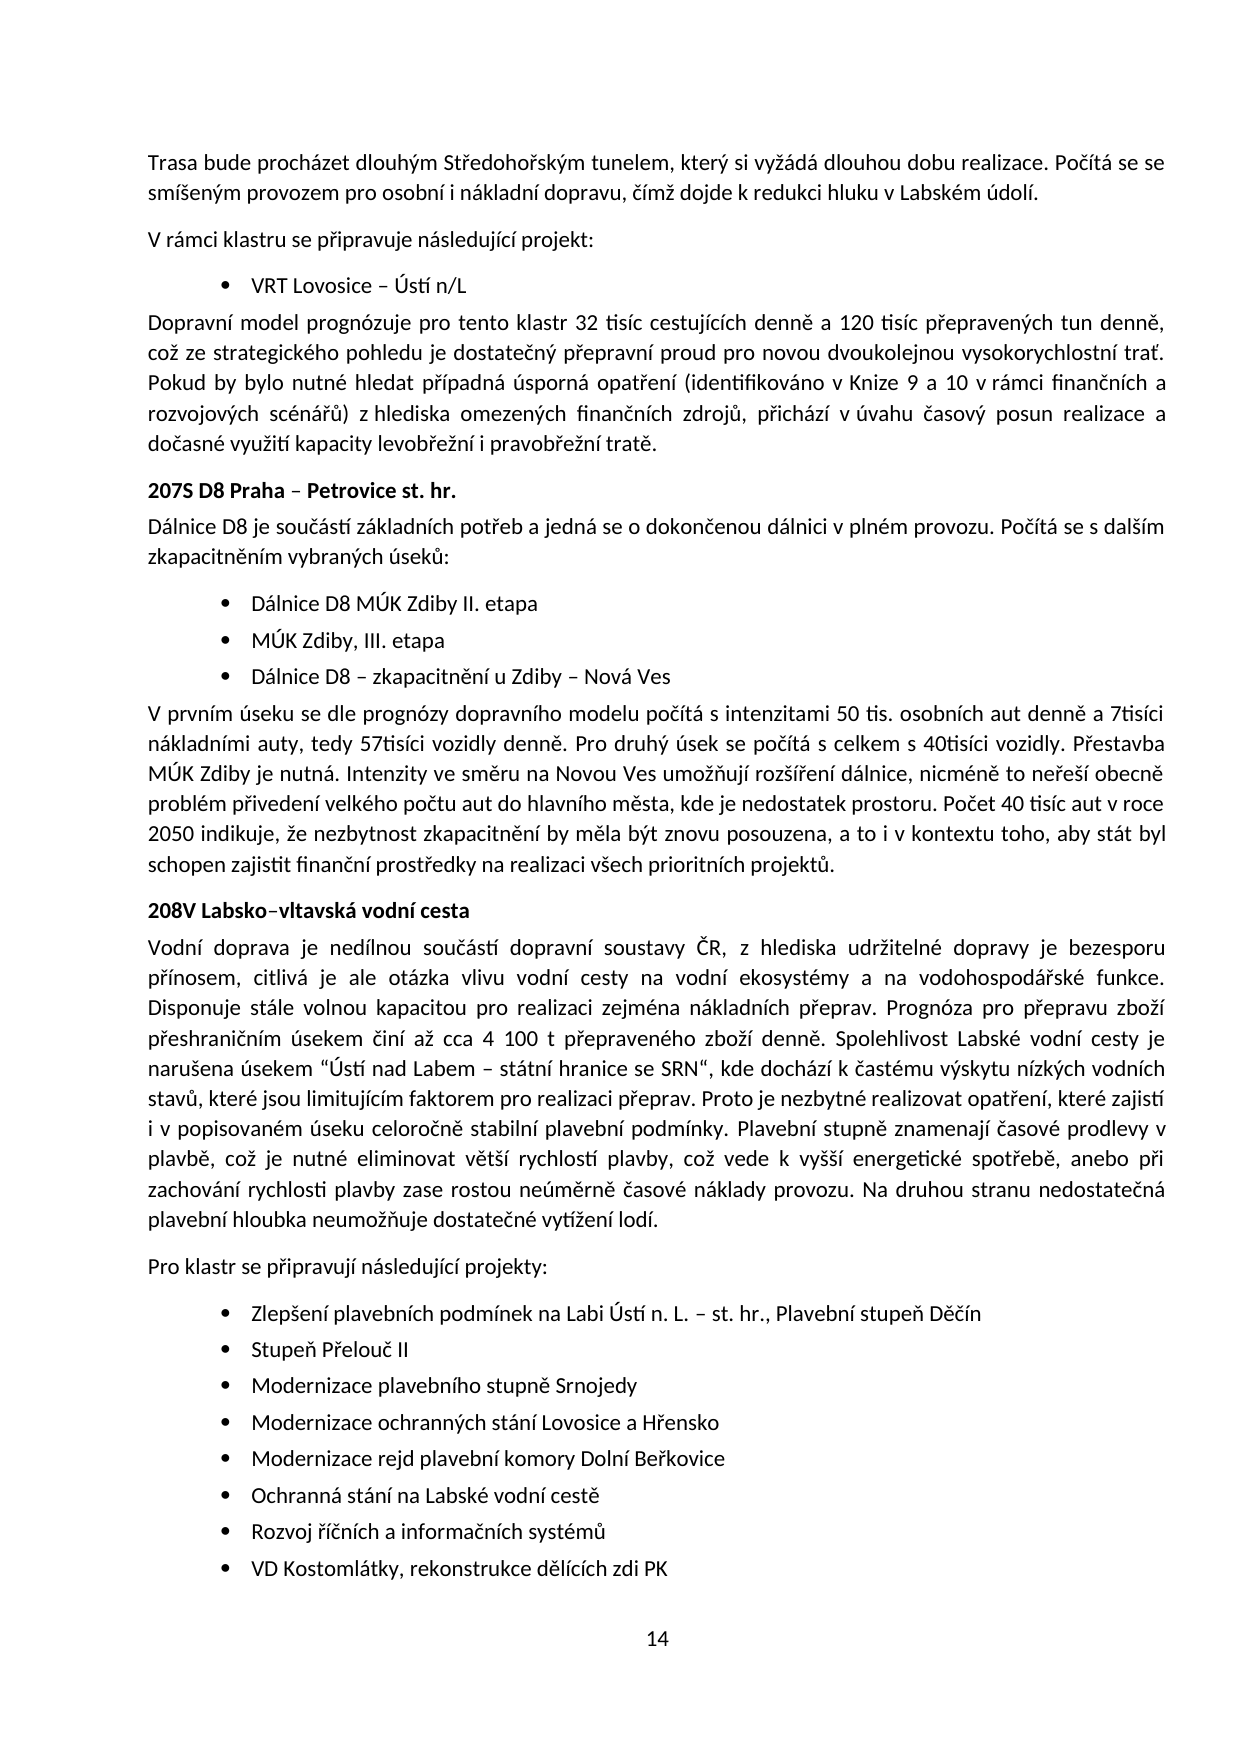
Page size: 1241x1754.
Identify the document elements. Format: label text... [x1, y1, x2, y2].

list VD Kostomlátky, rekonstrukce dělících zdi PK [221, 1554, 1167, 1582]
list VRT Lovosice – Ústí n/L [221, 272, 1167, 299]
text Dálnice D8 je součástí základních potřeb a jedná se o dokončenou dálnici v plném provozu. Počítá se s dalším zkapacitněním vybraných úseků: [148, 512, 1167, 570]
text Vodní doprava je nedílnou součástí dopravní soustavy ČR, z hlediska udržitelné dopravy je bezesporu přínosem, citlivá je ale otázka vlivu vodní cesty na vodní ekosystémy a na vodohospodářské funkce. Disponuje stále volnou kapacitou pro realizaci zejména nákladních přeprav. Prognóza pro přepravu zboží přeshraničním úsekem činí až cca 4 100 t přepraveného zboží denně. Spolehlivost Labské vodní cesty je narušena úsekem “Ústí nad Labem – státní hranice se SRN“, kde dochází k častému výskytu nízkých vodních stavů, které jsou limitujícím faktorem pro realizaci přeprav. Proto je nezbytné realizovat opatření, které zajistí i v popisovaném úseku celoročně stabilní plavební podmínky. Plavební stupně znamenají časové prodlevy v plavbě, což je nutné eliminovat větší rychlostí plavby, což vede k vyšší energetické spotřebě, anebo při zachování rychlosti plavby zase rostou neúměrně časové náklady provozu. Na druhou stranu nedostatečná plavební hloubka neumožňuje dostatečné vytížení lodí. [148, 933, 1167, 1233]
list MÚK Zdiby, III. etapa [221, 626, 1167, 654]
list Stupeň Přelouč II [221, 1335, 1167, 1363]
list Modernizace ochranných stání Lovosice a Hřensko [221, 1408, 1167, 1436]
text V rámci klastru se připravuje následující projekt: [148, 225, 1167, 253]
text V prvním úseku se dle prognózy dopravního modelu počítá s intenzitami 50 tis. osobních aut denně a 7tisíci nákladními auty, tedy 57tisíci vozidly denně. Pro druhý úsek se počítá s celkem s 40tisíci vozidly. Přestavba MÚK Zdiby je nutná. Intenzity ve směru na Novou Ves umožňují rozšíření dálnice, nicméně to neřeší obecně problém přivedení velkého počtu aut do hlavního města, kde je nedostatek prostoru. Počet 40 tisíc aut v roce 2050 indikuje, že nezbytnost zkapacitnění by měla být znovu posouzena, a to i v kontextu toho, aby stát byl schopen zajistit finanční prostředky na realizaci všech prioritních projektů. [148, 699, 1167, 878]
list Dálnice D8 MÚK Zdiby II. etapa [221, 589, 1167, 617]
text Dopravní model prognózuje pro tento klastr 32 tisíc cestujících denně a 120 tisíc přepravených tun denně, což ze strategického pohledu je dostatečný přepravní proud pro novou dvoukolejnou vysokorychlostní trať. Pokud by bylo nutné hledat případná úsporná opatření (identifikováno v Knize 9 a 10 v rámci finančních a rozvojových scénářů) z hlediska omezených finančních zdrojů, přichází v úvahu časový posun realizace a dočasné využití kapacity levobřežní i pravobřežní tratě. [148, 308, 1167, 457]
list Rozvoj říčních a informačních systémů [221, 1517, 1167, 1545]
list Modernizace rejd plavební komory Dolní Beřkovice [221, 1444, 1167, 1472]
text 207S D8 Praha – Petrovice st. hr. [148, 476, 1167, 504]
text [148, 148, 1167, 206]
text Pro klastr se připravují následující projekty: [148, 1252, 1167, 1280]
list Zlepšení plavebních podmínek na Labi Ústí n. L. – st. hr., Plavební stupeň Děčín [221, 1299, 1167, 1327]
text 208V Labsko–vltavská vodní cesta [148, 897, 1167, 924]
list Modernizace plavebního stupně Srnojedy [221, 1372, 1167, 1399]
list Dálnice D8 – zkapacitnění u Zdiby – Nová Ves [221, 662, 1167, 690]
list Ochranná stání na Labské vodní cestě [221, 1481, 1167, 1509]
